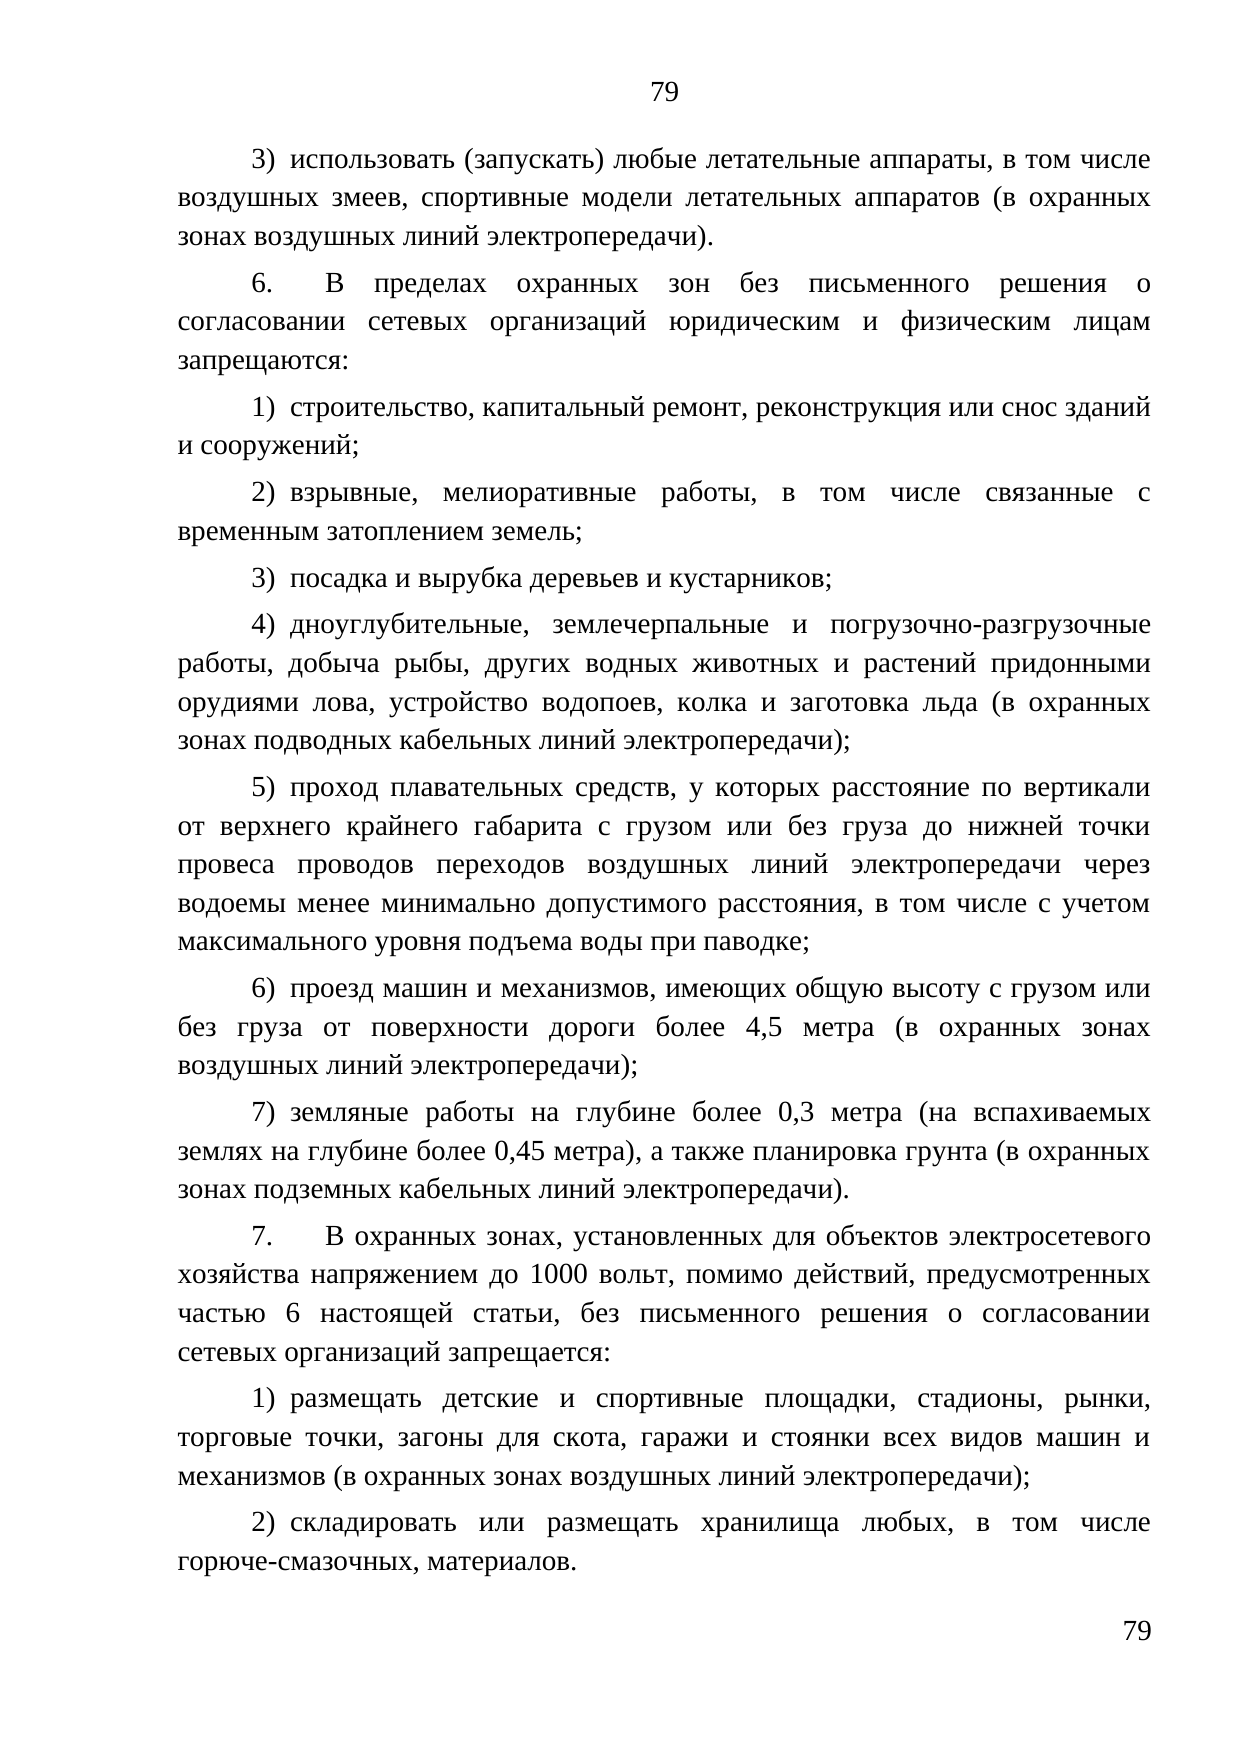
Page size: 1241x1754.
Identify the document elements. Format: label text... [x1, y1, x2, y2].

list посадка и вырубка деревьев и кустарников; [177, 560, 1152, 593]
list В охранных зонах, установленных для объектов электросетевого хозяйства напряжением до 1000 вольт, помимо действий, предусмотренных частью 6 настоящей статьи, без письменного решения о согласовании сетевых организаций запрещается: [177, 1218, 1152, 1367]
list использовать (запускать) любые летательные аппараты, в том числе воздушных змеев, спортивные модели летательных аппаратов (в охранных зонах воздушных линий электропередачи). [177, 141, 1152, 252]
list размещать детские и спортивные площадки, стадионы, рынки, торговые точки, загоны для скота, гаражи и стоянки всех видов машин и механизмов (в охранных зонах воздушных линий электропередачи); [177, 1381, 1152, 1491]
list складировать или размещать хранилища любых, в том числе горюче-смазочных, материалов. [177, 1504, 1152, 1577]
list проход плавательных средств, у которых расстояние по вертикали от верхнего крайнего габарита с грузом или без груза до нижней точки провеса проводов переходов воздушных линий электропередачи через водоемы менее минимально допустимого расстояния, в том числе с учетом максимального уровня подъема воды при паводке; [177, 769, 1152, 957]
list строительство, капитальный ремонт, реконструкция или снос зданий и сооружений; [177, 389, 1152, 461]
list земляные работы на глубине более 0,3 метра (на вспахиваемых землях на глубине более 0,45 метра), а также планировка грунта (в охранных зонах подземных кабельных линий электропередачи). [177, 1094, 1152, 1205]
list В пределах охранных зон без письменного решения о согласовании сетевых организаций юридическим и физическим лицам запрещаются: [177, 265, 1152, 376]
list проезд машин и механизмов, имеющих общую высоту с грузом или без груза от поверхности дороги более 4,5 метра (в охранных зонах воздушных линий электропередачи); [177, 970, 1152, 1081]
list взрывные, мелиоративные работы, в том числе связанные с временным затоплением земель; [177, 474, 1152, 546]
list дноуглубительные, землечерпальные и погрузочно-разгрузочные работы, добыча рыбы, других водных животных и растений придонными орудиями лова, устройство водопоев, колка и заготовка льда (в охранных зонах подводных кабельных линий электропередачи); [177, 607, 1152, 756]
